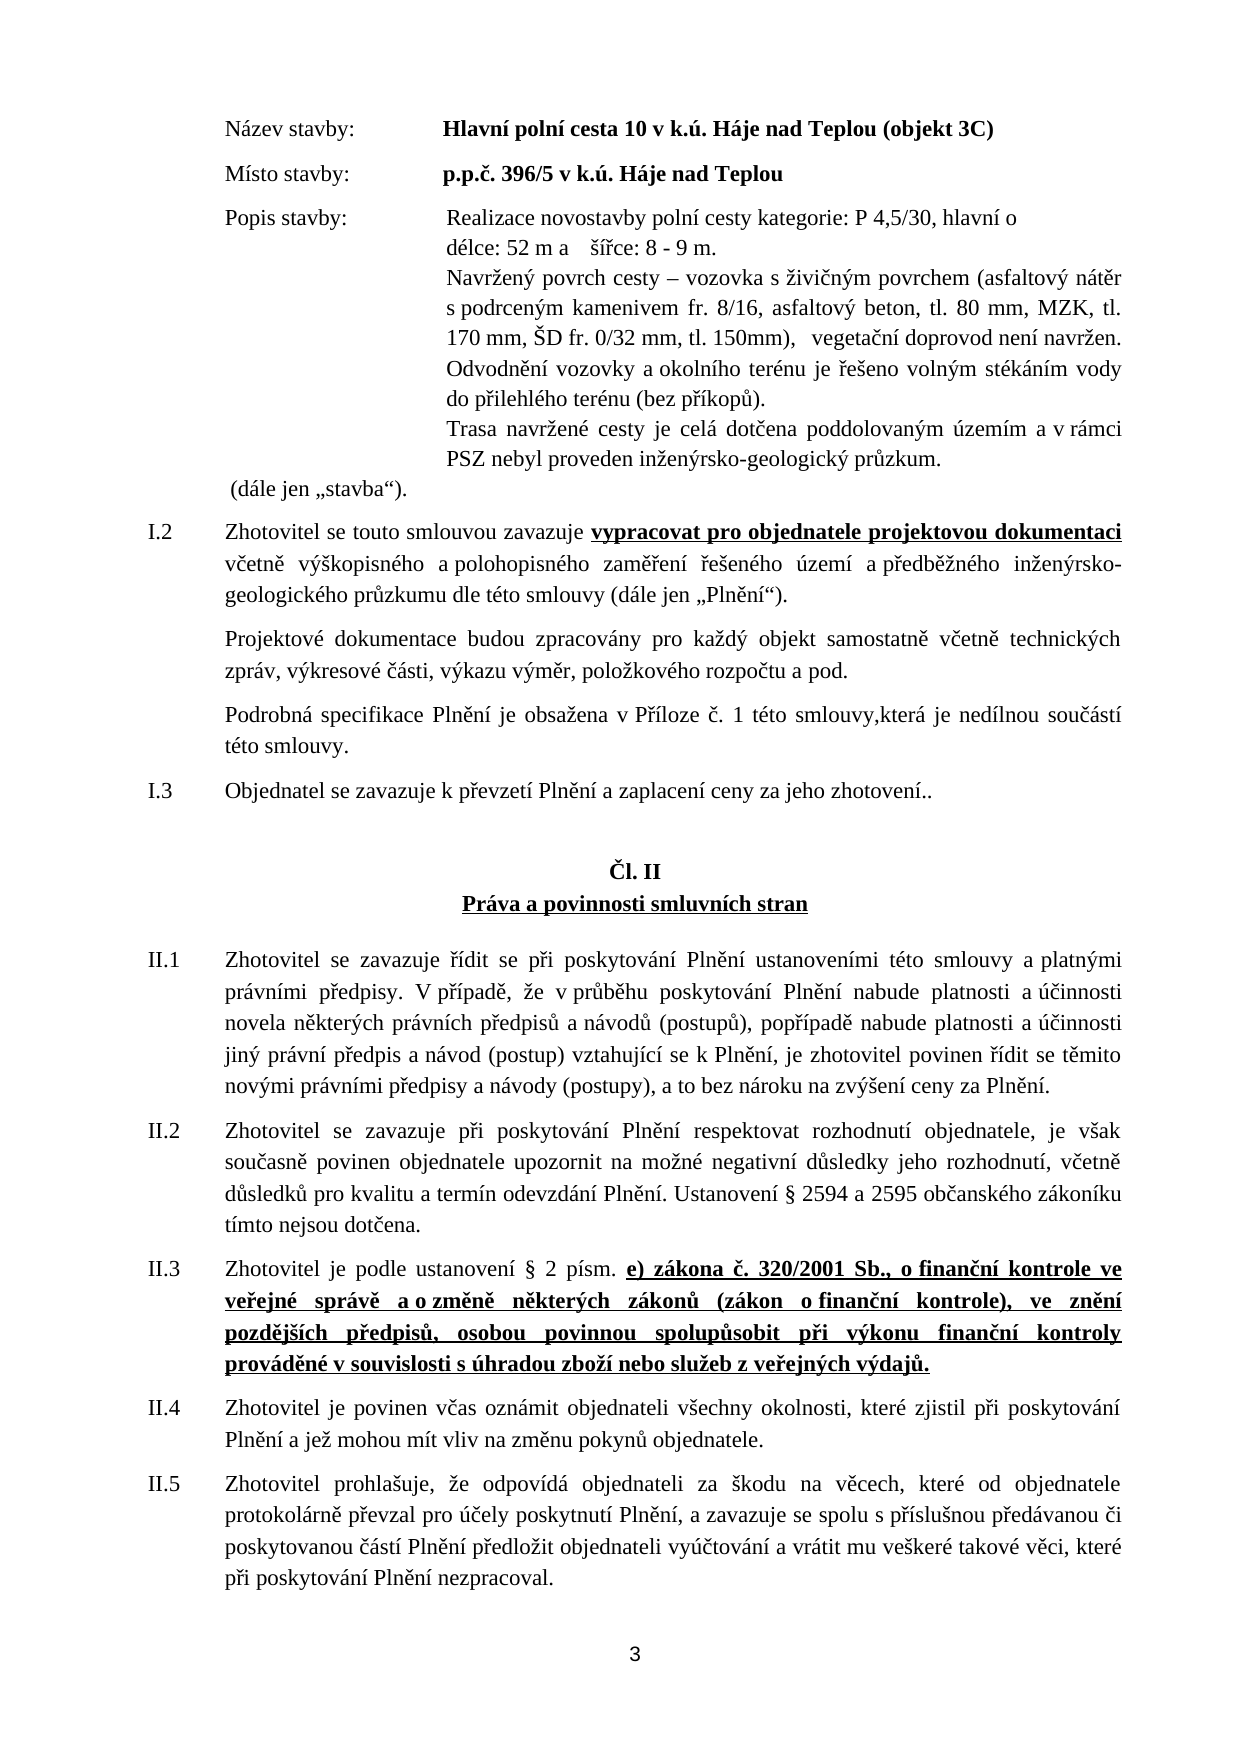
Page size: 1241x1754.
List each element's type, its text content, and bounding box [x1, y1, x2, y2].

list Zhotovitel je povinen včas oznámit objednateli všechny okolnosti, které zjistil při poskytování Plnění a jež mohou mít vliv na změnu pokynů objednatele. [148, 1394, 1122, 1452]
list Zhotovitel se zavazuje řídit se při poskytování Plnění ustanoveními této smlouvy a platnými právními předpisy. V případě, že v průběhu poskytování Plnění nabude platnosti a účinnosti novela některých právních předpisů a návodů (postupů), popřípadě nabude platnosti a účinnosti jiný právní předpis a návod (postup) vztahující se k Plnění, je zhotovitel povinen řídit se těmito novými právními předpisy a návody (postupy), a to bez nároku na zvýšení ceny za Plnění. [148, 946, 1122, 1099]
list Zhotovitel se zavazuje při poskytování Plnění respektovat rozhodnutí objednatele, je však současně povinen objednatele upozornit na možné negativní důsledky jeho rozhodnutí, včetně důsledků pro kvalitu a termín odevzdání Plnění. Ustanovení § 2594 a 2595 občanského zákoníku tímto nejsou dotčena. [148, 1117, 1122, 1238]
text délce: 52 m a šířce: 8 - 9 m. [224, 234, 1122, 260]
text Odvodnění vozovky a okolního terénu je řešeno volným stékáním vody do přilehlého terénu (bez příkopů). [224, 355, 1122, 411]
text Trasa navržené cesty je celá dotčena poddolovaným územím a v rámci PSZ nebyl proveden inženýrsko-geologický průzkum. [224, 415, 1122, 472]
text (dále jen „stavba“). [224, 476, 1122, 502]
list Podrobná specifikace Plnění je obsažena v Příloze č. 1 této smlouvy,která je nedílnou součástí této smlouvy. [224, 701, 1122, 759]
list Zhotovitel je podle ustanovení § 2 písm. e) zákona č. 320/2001 Sb., o finanční kontrole ve veřejné správě a o změně některých zákonů (zákon o finanční kontrole), ve znění pozdějších předpisů, osobou povinnou spolupůsobit při výkonu finanční kontroly prováděné v souvislosti s úhradou zboží nebo služeb z veřejných výdajů. [148, 1255, 1122, 1376]
list Projektové dokumentace budou zpracovány pro každý objekt samostatně včetně technických zpráv, výkresové části, výkazu výměr, položkového rozpočtu a pod. [224, 625, 1122, 683]
list Objednatel se zavazuje k převzetí Plnění a zaplacení ceny za jeho zhotovení.. [148, 777, 1122, 803]
text Navržený povrch cesty – vozovka s živičným povrchem (asfaltový nátěr s podrceným kamenivem fr. 8/16, asfaltový beton, tl. 80 mm, MZK, tl. 170 mm, ŠD fr. 0/32 mm, tl. 150mm), vegetační doprovod není navržen. [224, 264, 1122, 351]
text Práva a povinnosti smluvních stran [148, 858, 1122, 916]
list Zhotovitel prohlašuje, že odpovídá objednateli za škodu na věcech, které od objednatele protokolárně převzal pro účely poskytnutí Plnění, a zavazuje se spolu s příslušnou předávanou či poskytovanou částí Plnění předložit objednateli vyúčtování a vrátit mu veškeré takové věci, které při poskytování Plnění nezpracoval. [148, 1470, 1122, 1591]
list Název stavby: Hlavní polní cesta 10 v k.ú. Háje nad Teplou (objekt 3C) [224, 116, 1122, 142]
list Zhotovitel se touto smlouvou zavazuje vypracovat pro objednatele projektovou dokumentaci včetně výškopisného a polohopisného zaměření řešeného území a předběžného inženýrsko-geologického průzkumu dle této smlouvy (dále jen „Plnění“). [148, 518, 1122, 608]
list Místo stavby: p.p.č. 396/5 v k.ú. Háje nad Teplou [224, 159, 1122, 186]
text Popis stavby: Realizace novostavby polní cesty kategorie: P 4,5/30, hlavní o [224, 204, 1122, 230]
